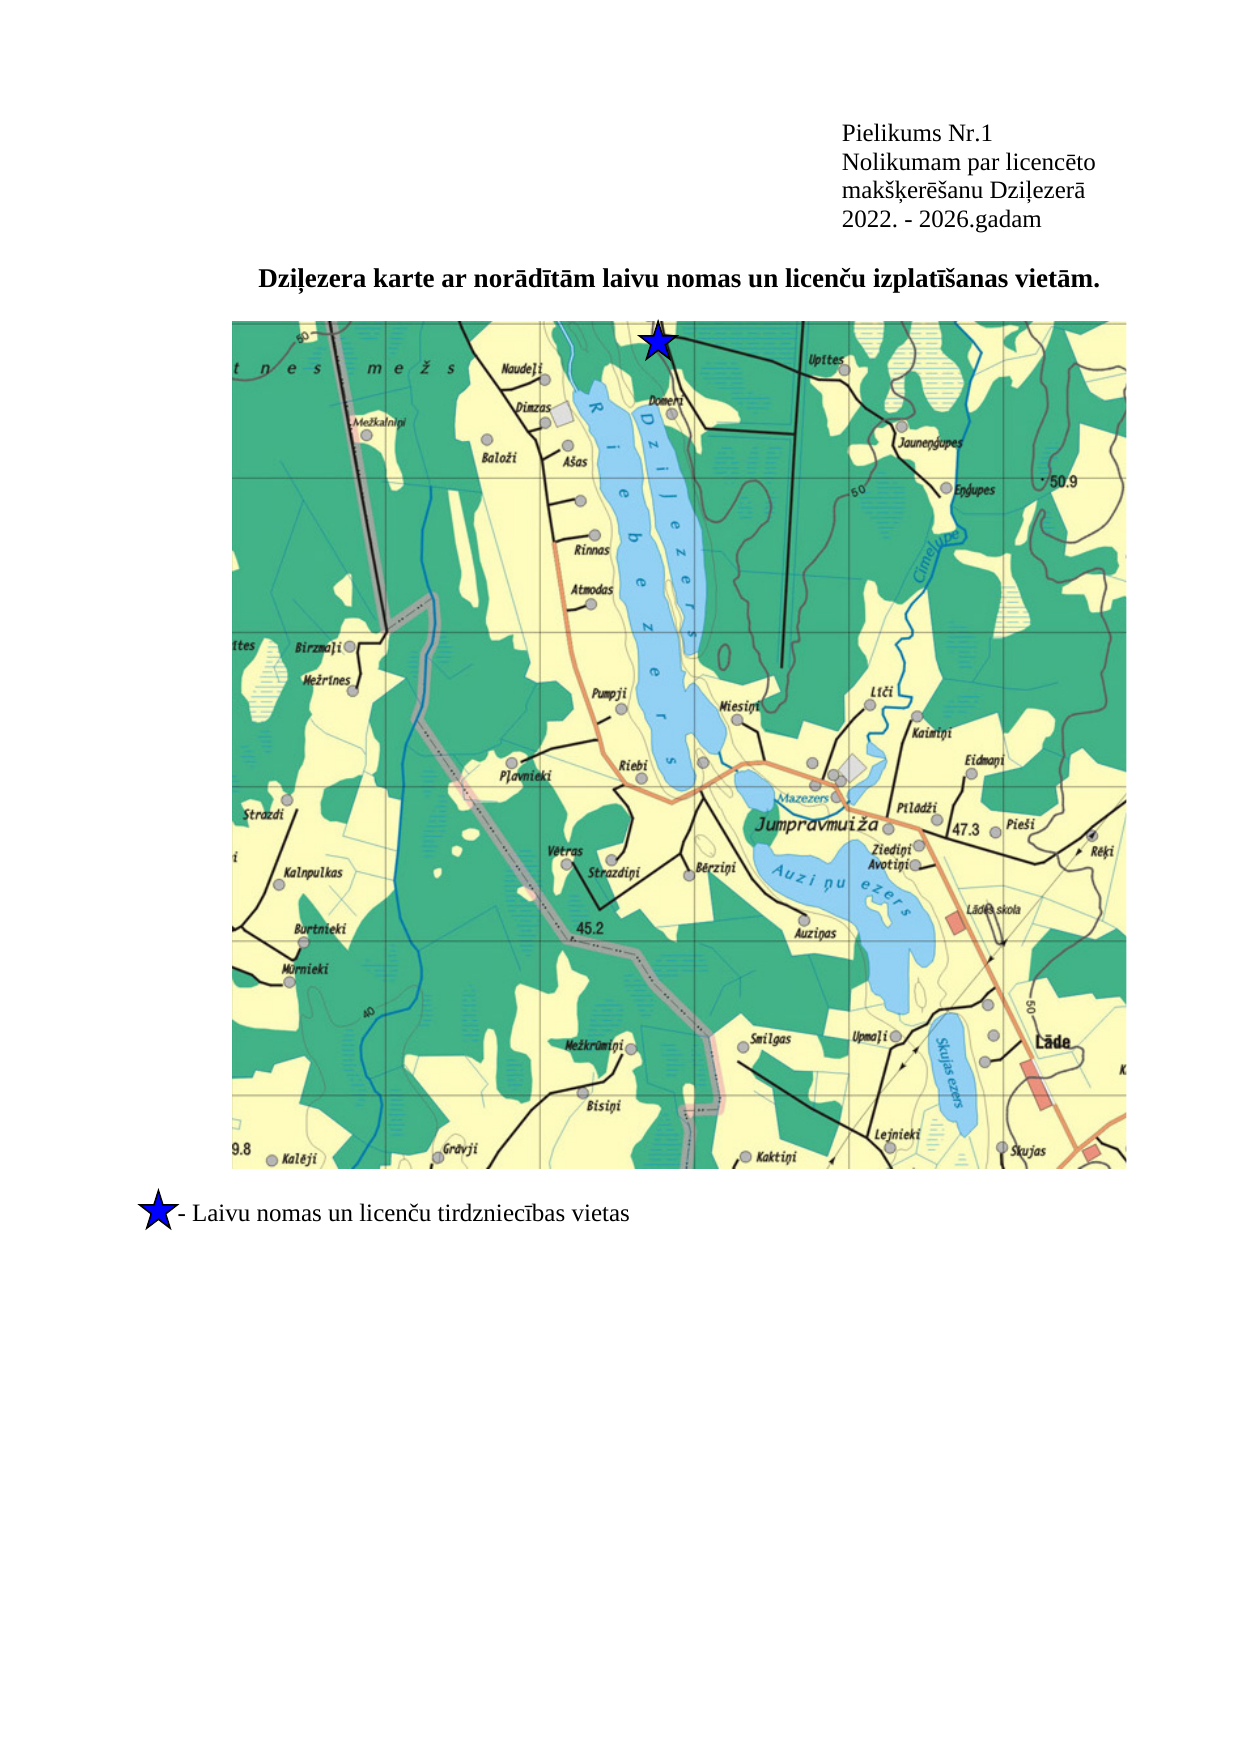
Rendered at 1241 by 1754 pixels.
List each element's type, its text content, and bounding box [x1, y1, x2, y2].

text Pielikums Nr.1 [842, 118, 1181, 147]
picture [232, 321, 1127, 1169]
text Dziļezera karte ar norādītām laivu nomas un licenču izplatīšanas vietām. [177, 262, 1181, 293]
text - Laivu nomas un licenču tirdzniecības vietas [177, 1198, 1181, 1226]
text Nolikumam par licencēto makšķerēšanu Dziļezerā [842, 147, 1181, 204]
text 2022. - 2026.gadam [842, 204, 1181, 233]
